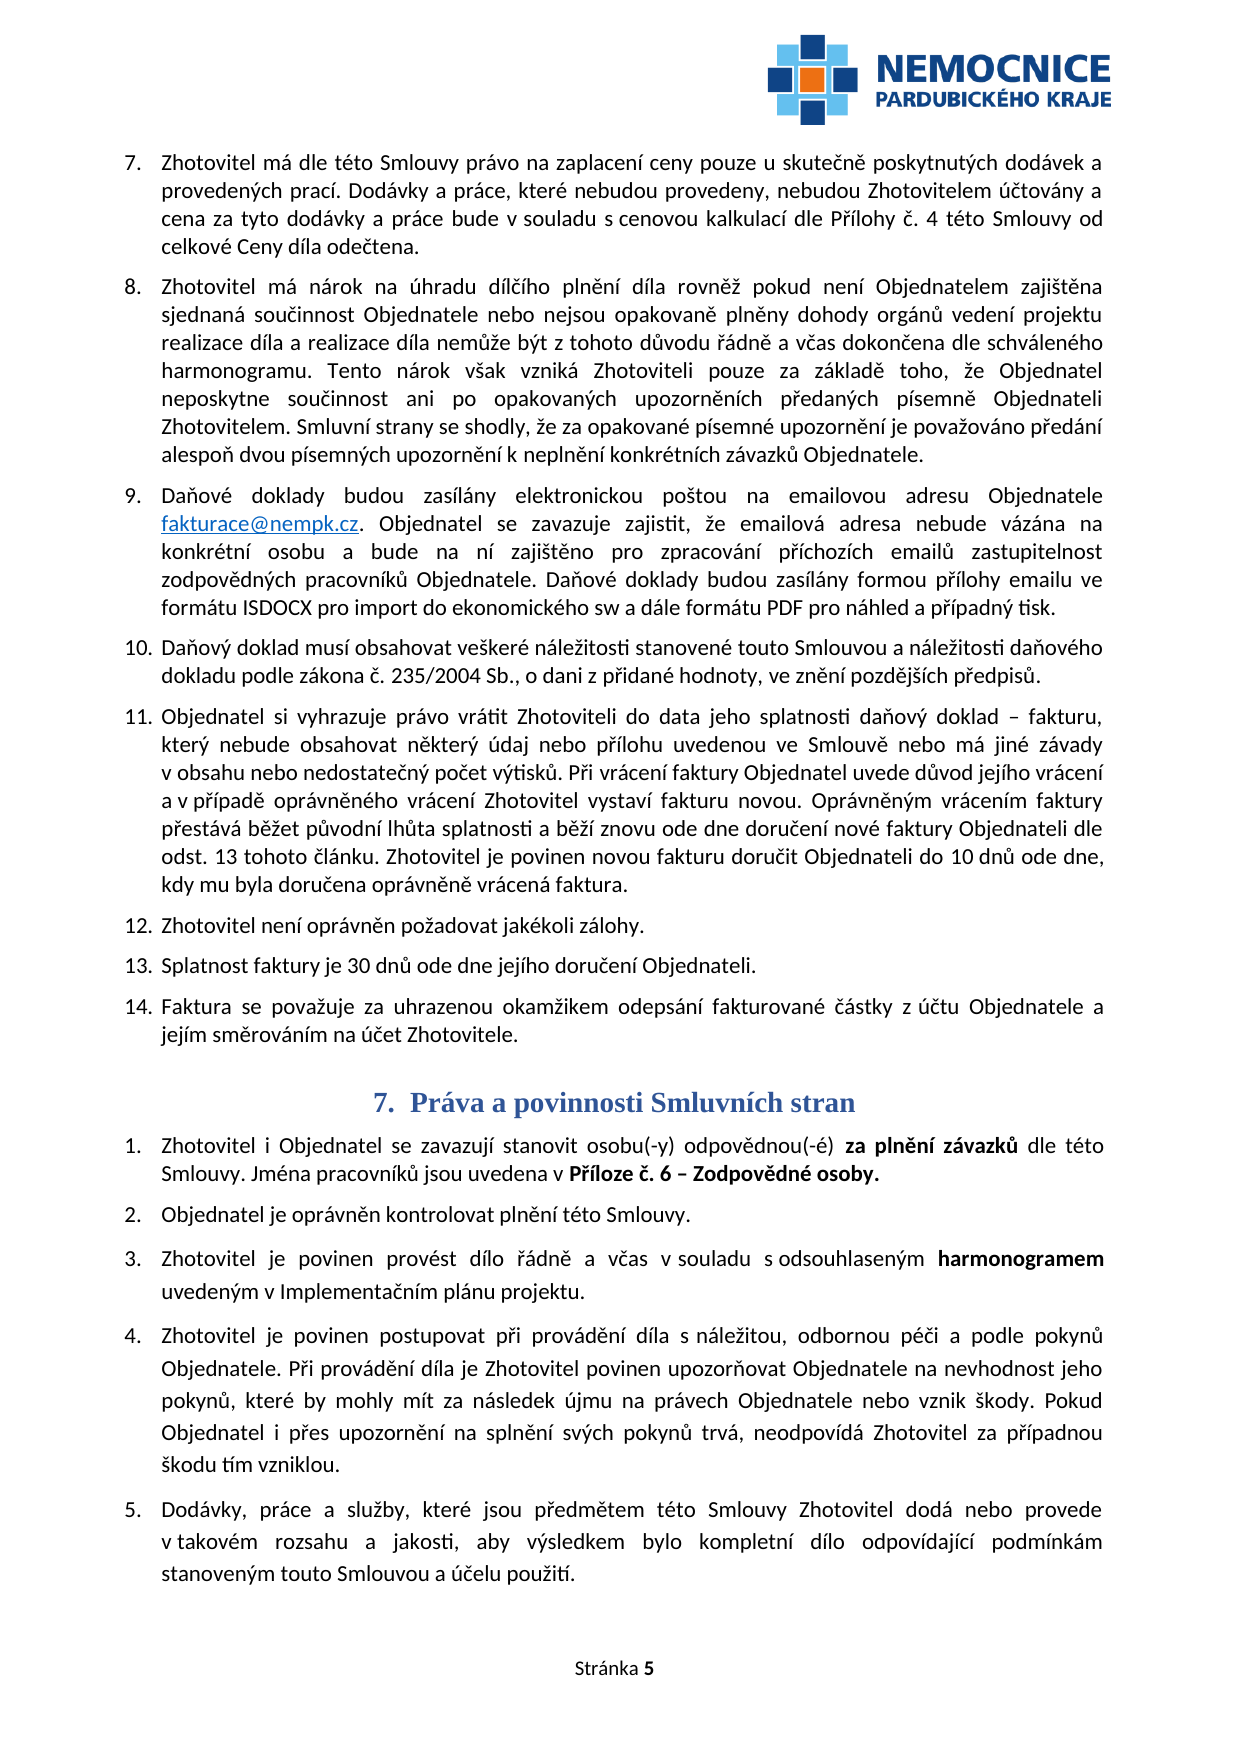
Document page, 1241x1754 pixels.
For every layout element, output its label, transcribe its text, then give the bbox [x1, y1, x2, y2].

list Zhotovitel i Objednatel se zavazují stanovit osobu(-y) odpovědnou(-é) za plnění závazků dle této Smlouvy. Jména pracovníků jsou uvedena v Příloze č. 6 – Zodpovědné osoby. [124, 1131, 1104, 1187]
list Zhotovitel není oprávněn požadovat jakékoli zálohy. [124, 911, 1104, 939]
list Zhotovitel je povinen provést dílo řádně a včas v souladu s odsouhlaseným harmonogramem uvedeným v Implementačním plánu projektu. [124, 1244, 1104, 1305]
list Objednatel si vyhrazuje právo vrátit Zhotoviteli do data jeho splatnosti daňový doklad – fakturu, který nebude obsahovat některý údaj nebo přílohu uvedenou ve Smlouvě nebo má jiné závady v obsahu nebo nedostatečný počet výtisků. Při vrácení faktury Objednatel uvede důvod jejího vrácení a v případě oprávněného vrácení Zhotovitel vystaví fakturu novou. Oprávněným vrácením faktury přestává běžet původní lhůta splatnosti a běží znovu ode dne doručení nové faktury Objednateli dle odst. 13 tohoto článku. Zhotovitel je povinen novou fakturu doručit Objednateli do 10 dnů ode dne, kdy mu byla doručena oprávněně vrácená faktura. [124, 702, 1104, 898]
list Dodávky, práce a služby, které jsou předmětem této Smlouvy Zhotovitel dodá nebo provede v takovém rozsahu a jakosti, aby výsledkem bylo kompletní dílo odpovídající podmínkám stanoveným touto Smlouvou a účelu použití. [124, 1495, 1104, 1587]
list Zhotovitel má dle této Smlouvy právo na zaplacení ceny pouze u skutečně poskytnutých dodávek a provedených prací. Dodávky a práce, které nebudou provedeny, nebudou Zhotovitelem účtovány a cena za tyto dodávky a práce bude v souladu s cenovou kalkulací dle Přílohy č. 4 této Smlouvy od celkové Ceny díla odečtena. [124, 148, 1104, 260]
picture [766, 33, 1111, 126]
list Faktura se považuje za uhrazenou okamžikem odepsání fakturované částky z účtu Objednatele a jejím směrováním na účet Zhotovitele. [124, 992, 1104, 1048]
list Splatnost faktury je 30 dnů ode dne jejího doručení Objednateli. [124, 951, 1104, 979]
list Daňové doklady budou zasílány elektronickou poštou na emailovou adresu Objednatele fakturace@nempk.cz. Objednatel se zavazuje zajistit, že emailová adresa nebude vázána na konkrétní osobu a bude na ní zajištěno pro zpracování příchozích emailů zastupitelnost zodpovědných pracovníků Objednatele. Daňové doklady budou zasílány formou přílohy emailu ve formátu ISDOCX pro import do ekonomického sw a dále formátu PDF pro náhled a případný tisk. [124, 481, 1104, 621]
subtitle Práva a povinnosti Smluvních stran [124, 1085, 1104, 1119]
list Objednatel je oprávněn kontrolovat plnění této Smlouvy. [124, 1200, 1104, 1228]
list Daňový doklad musí obsahovat veškeré náležitosti stanovené touto Smlouvou a náležitosti daňového dokladu podle zákona č. 235/2004 Sb., o dani z přidané hodnoty, ve znění pozdějších předpisů. [124, 633, 1104, 689]
list Zhotovitel je povinen postupovat při provádění díla s náležitou, odbornou péči a podle pokynů Objednatele. Při provádění díla je Zhotovitel povinen upozorňovat Objednatele na nevhodnost jeho pokynů, které by mohly mít za následek újmu na právech Objednatele nebo vznik škody. Pokud Objednatel i přes upozornění na splnění svých pokynů trvá, neodpovídá Zhotovitel za případnou škodu tím vzniklou. [124, 1321, 1104, 1478]
list Zhotovitel má nárok na úhradu dílčího plnění díla rovněž pokud není Objednatelem zajištěna sjednaná součinnost Objednatele nebo nejsou opakovaně plněny dohody orgánů vedení projektu realizace díla a realizace díla nemůže být z tohoto důvodu řádně a včas dokončena dle schváleného harmonogramu. Tento nárok však vzniká Zhotoviteli pouze za základě toho, že Objednatel neposkytne součinnost ani po opakovaných upozorněních předaných písemně Objednateli Zhotovitelem. Smluvní strany se shodly, že za opakované písemné upozornění je považováno předání alespoň dvou písemných upozornění k neplnění konkrétních závazků Objednatele. [124, 272, 1104, 468]
